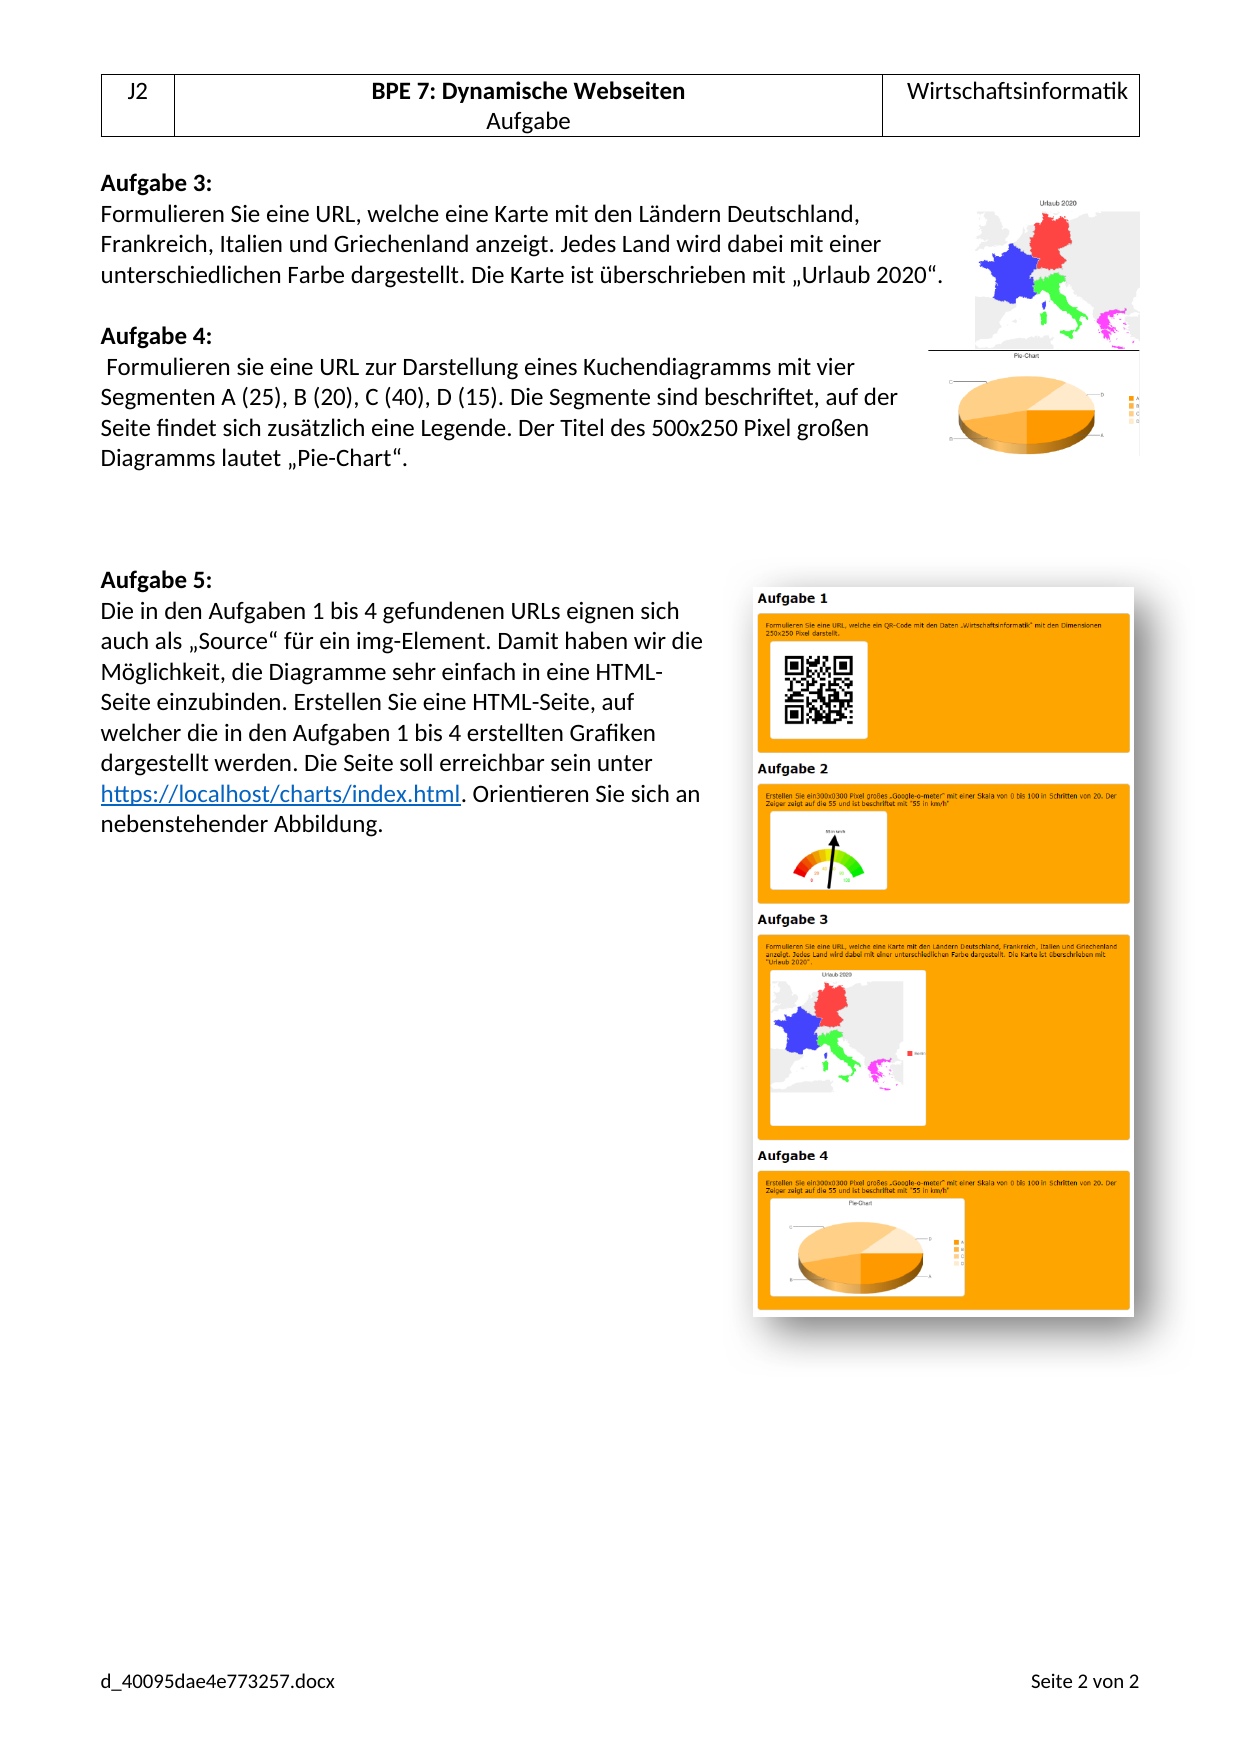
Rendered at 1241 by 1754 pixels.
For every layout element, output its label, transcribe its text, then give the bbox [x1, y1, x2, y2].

picture [975, 198, 1140, 349]
text Formulieren Sie eine URL, welche eine Karte mit den Ländern Deutschland, Frankreich, Italien und Griechenland anzeigt. Jedes Land wird dabei mit einer unterschiedlichen Farbe dargestellt. Die Karte ist überschrieben mit „Urlaub 2020“. [100, 198, 975, 289]
picture [753, 587, 1134, 1317]
text Aufgabe 3: [100, 167, 1140, 198]
picture [928, 350, 1140, 456]
text Aufgabe 4: [100, 320, 1140, 351]
text Aufgabe 5: [100, 564, 1140, 595]
text Formulieren sie eine URL zur Darstellung eines Kuchendiagramms mit vier Segmenten A (25), B (20), C (40), D (15). Die Segmente sind beschriftet, auf der Seite findet sich zusätzlich eine Legende. Der Titel des 500x250 Pixel großen Diagramms lautet „Pie-Chart“. [100, 351, 1140, 473]
text Die in den Aufgaben 1 bis 4 gefundenen URLs eignen sich auch als „Source“ für ein img-Element. Damit haben wir die Möglichkeit, die Diagramme sehr einfach in eine HTML-Seite einzubinden. Erstellen Sie eine HTML-Seite, auf welcher die in den Aufgaben 1 bis 4 erstellten Grafiken dargestellt werden. Die Seite soll erreichbar sein unter https://localhost/charts/index.html. Orientieren Sie sich an nebenstehender Abbildung. [100, 595, 745, 839]
